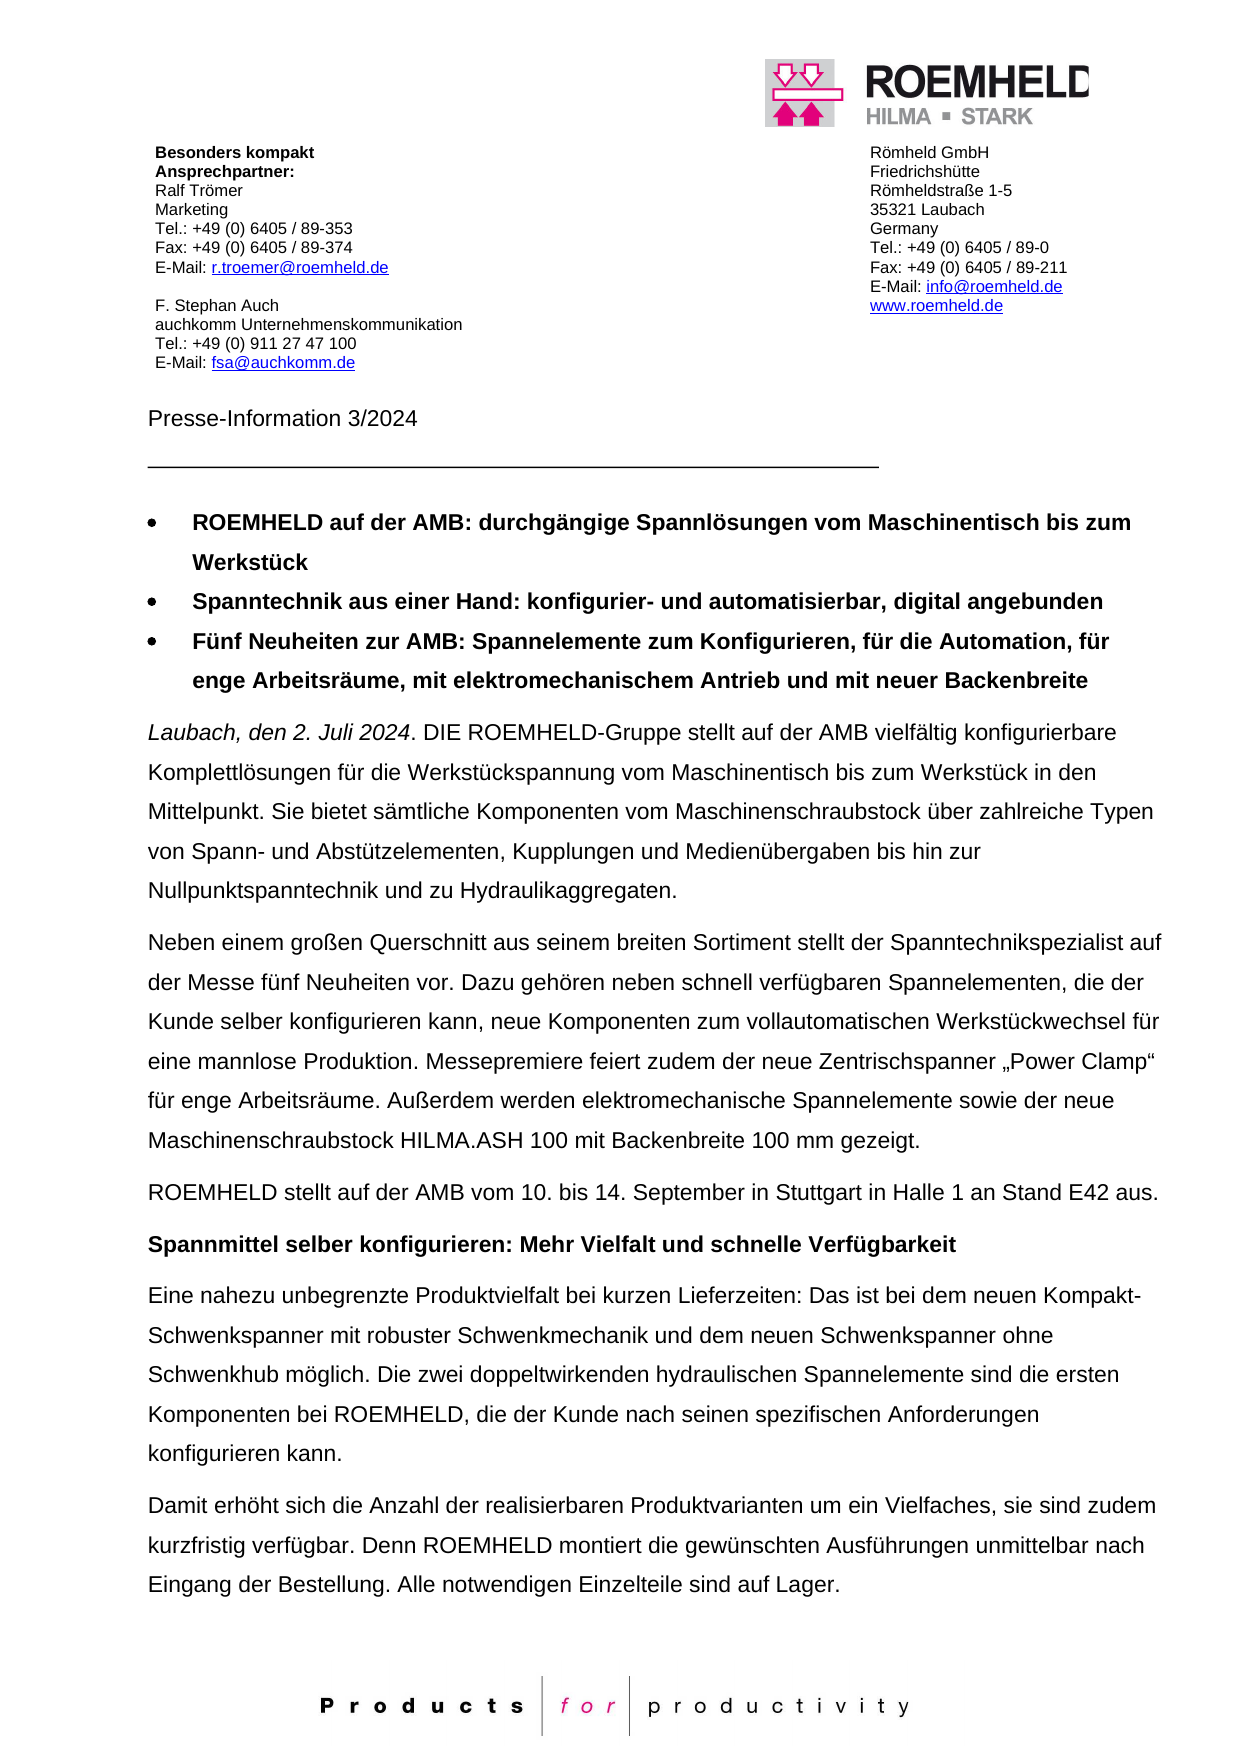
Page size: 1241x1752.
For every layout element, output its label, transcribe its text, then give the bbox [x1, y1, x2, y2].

list ROEMHELD auf der AMB: durchgängige Spannlösungen vom Maschinentisch bis zum Werkstück [148, 509, 1162, 575]
text Neben einem großen Querschnitt aus seinem breiten Sortiment stellt der Spanntechnikspezialist auf der Messe fünf Neuheiten vor. Dazu gehören neben schnell verfügbaren Spannelementen, die der Kunde selber konfigurieren kann, neue Komponenten zum vollautomatischen Werkstückwechsel für eine mannlose Produktion. Messepremiere feiert zudem der neue Zentrischspanner „Power Clamp“ für enge Arbeitsräume. Außerdem werden elektromechanische Spannelemente sowie der neue Maschinenschraubstock HILMA.ASH 100 mit Backenbreite 100 mm gezeigt. [148, 929, 1162, 1153]
text Presse-Information 3/2024 [148, 405, 892, 432]
text Damit erhöht sich die Anzahl der realisierbaren Produktvarianten um ein Vielfaches, sie sind zudem kurzfristig verfügbar. Denn ROEMHELD montiert die gewünschten Ausführungen unmittelbar nach Eingang der Bestellung. Alle notwendigen Einzelteile sind auf Lager. [148, 1492, 1162, 1598]
picture [763, 59, 1089, 126]
picture [274, 1660, 965, 1746]
text ROEMHELD stellt auf der AMB vom 10. bis 14. September in Stuttgart in Halle 1 an Stand E42 aus. [148, 1178, 1162, 1205]
text Laubach, den 2. Juli 2024. DIE ROEMHELD-Gruppe stellt auf der AMB vielfältig konfigurierbare Komplettlösungen für die Werkstückspannung vom Maschinentisch bis zum Werkstück in den Mittelpunkt. Sie bietet sämtliche Komponenten vom Maschinenschraubstock über zahlreiche Typen von Spann- und Abstützelementen, Kupplungen und Medienübergaben bis hin zur Nullpunktspanntechnik und zu Hydraulikaggregaten. [148, 719, 1162, 903]
list Spanntechnik aus einer Hand: konfigurier- und automatisierbar, digital angebunden [148, 588, 1162, 615]
list Fünf Neuheiten zur AMB: Spannelemente zum Konfigurieren, für die Automation, für enge Arbeitsräume, mit elektromechanischem Antrieb und mit neuer Backenbreite [148, 628, 1162, 694]
text Eine nahezu unbegrenzte Produktvielfalt bei kurzen Lieferzeiten: Das ist bei dem neuen Kompakt-Schwenkspanner mit robuster Schwenkmechanik und dem neuen Schwenkspanner ohne Schwenkhub möglich. Die zwei doppeltwirkenden hydraulischen Spannelemente sind die ersten Komponenten bei ROEMHELD, die der Kunde nach seinen spezifischen Anforderungen konfigurieren kann. [148, 1282, 1162, 1467]
text Spannmittel selber konfigurieren: Mehr Vielfalt und schnelle Verfügbarkeit [148, 1231, 1162, 1257]
table_header Römheld GmbH Friedrichshütte Römheldstraße 1-5 35321 Laubach Germany Tel.: +49 (0) 6405 / 89-0 Fax: +49 (0) 6405 / 89-211 E-Mail: info@roemheld.de www.roemheld.de [855, 143, 1139, 393]
table_header Besonders kompakt Ansprechpartner: Ralf Trömer Marketing Tel.: +49 (0) 6405 / 89-353 Fax: +49 (0) 6405 / 89-374 E-Mail: r.troemer@roemheld.de F. Stephan Auch auchkomm Unternehmenskommunikation Tel.: +49 (0) 911 27 47 100 E-Mail: fsa@auchkomm.de [141, 143, 855, 393]
